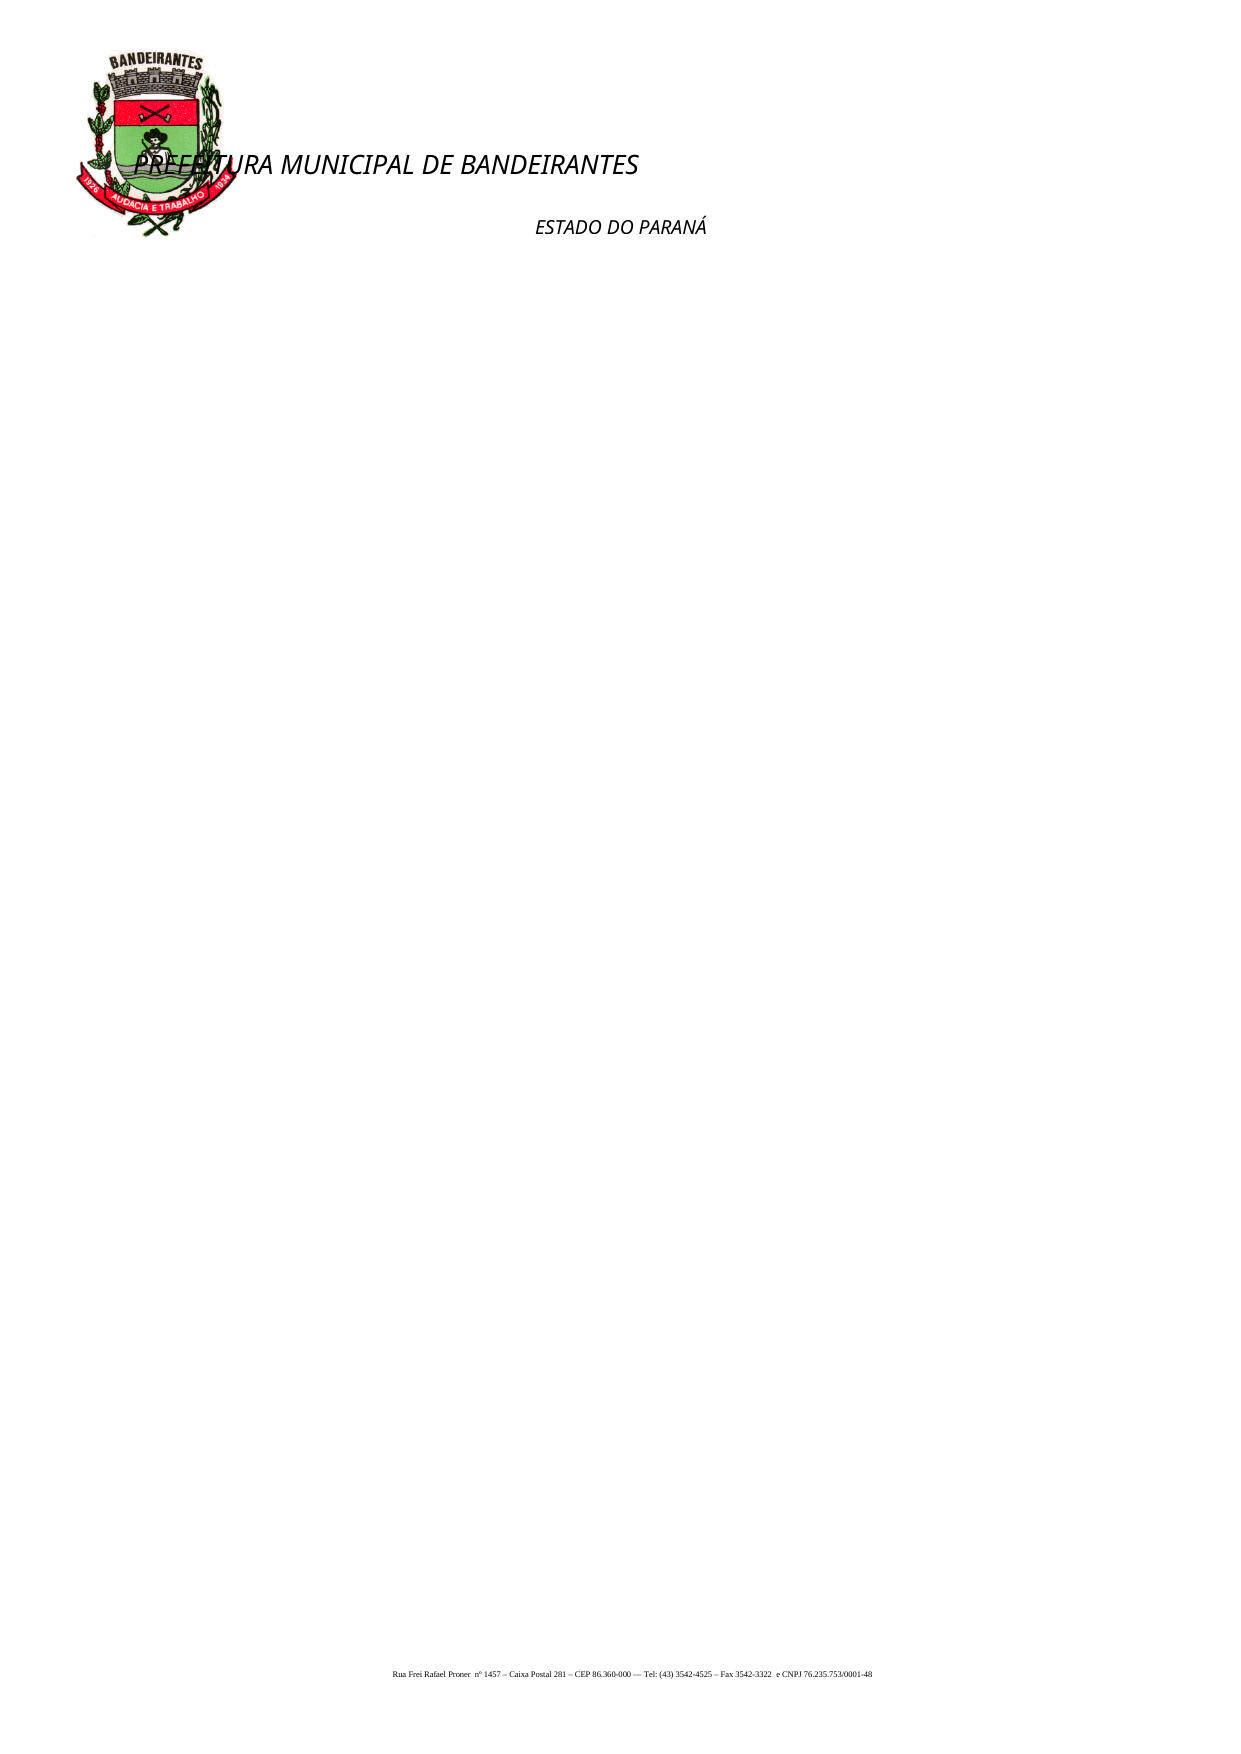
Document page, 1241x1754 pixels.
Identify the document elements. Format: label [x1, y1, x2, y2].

picture [74, 50, 239, 246]
